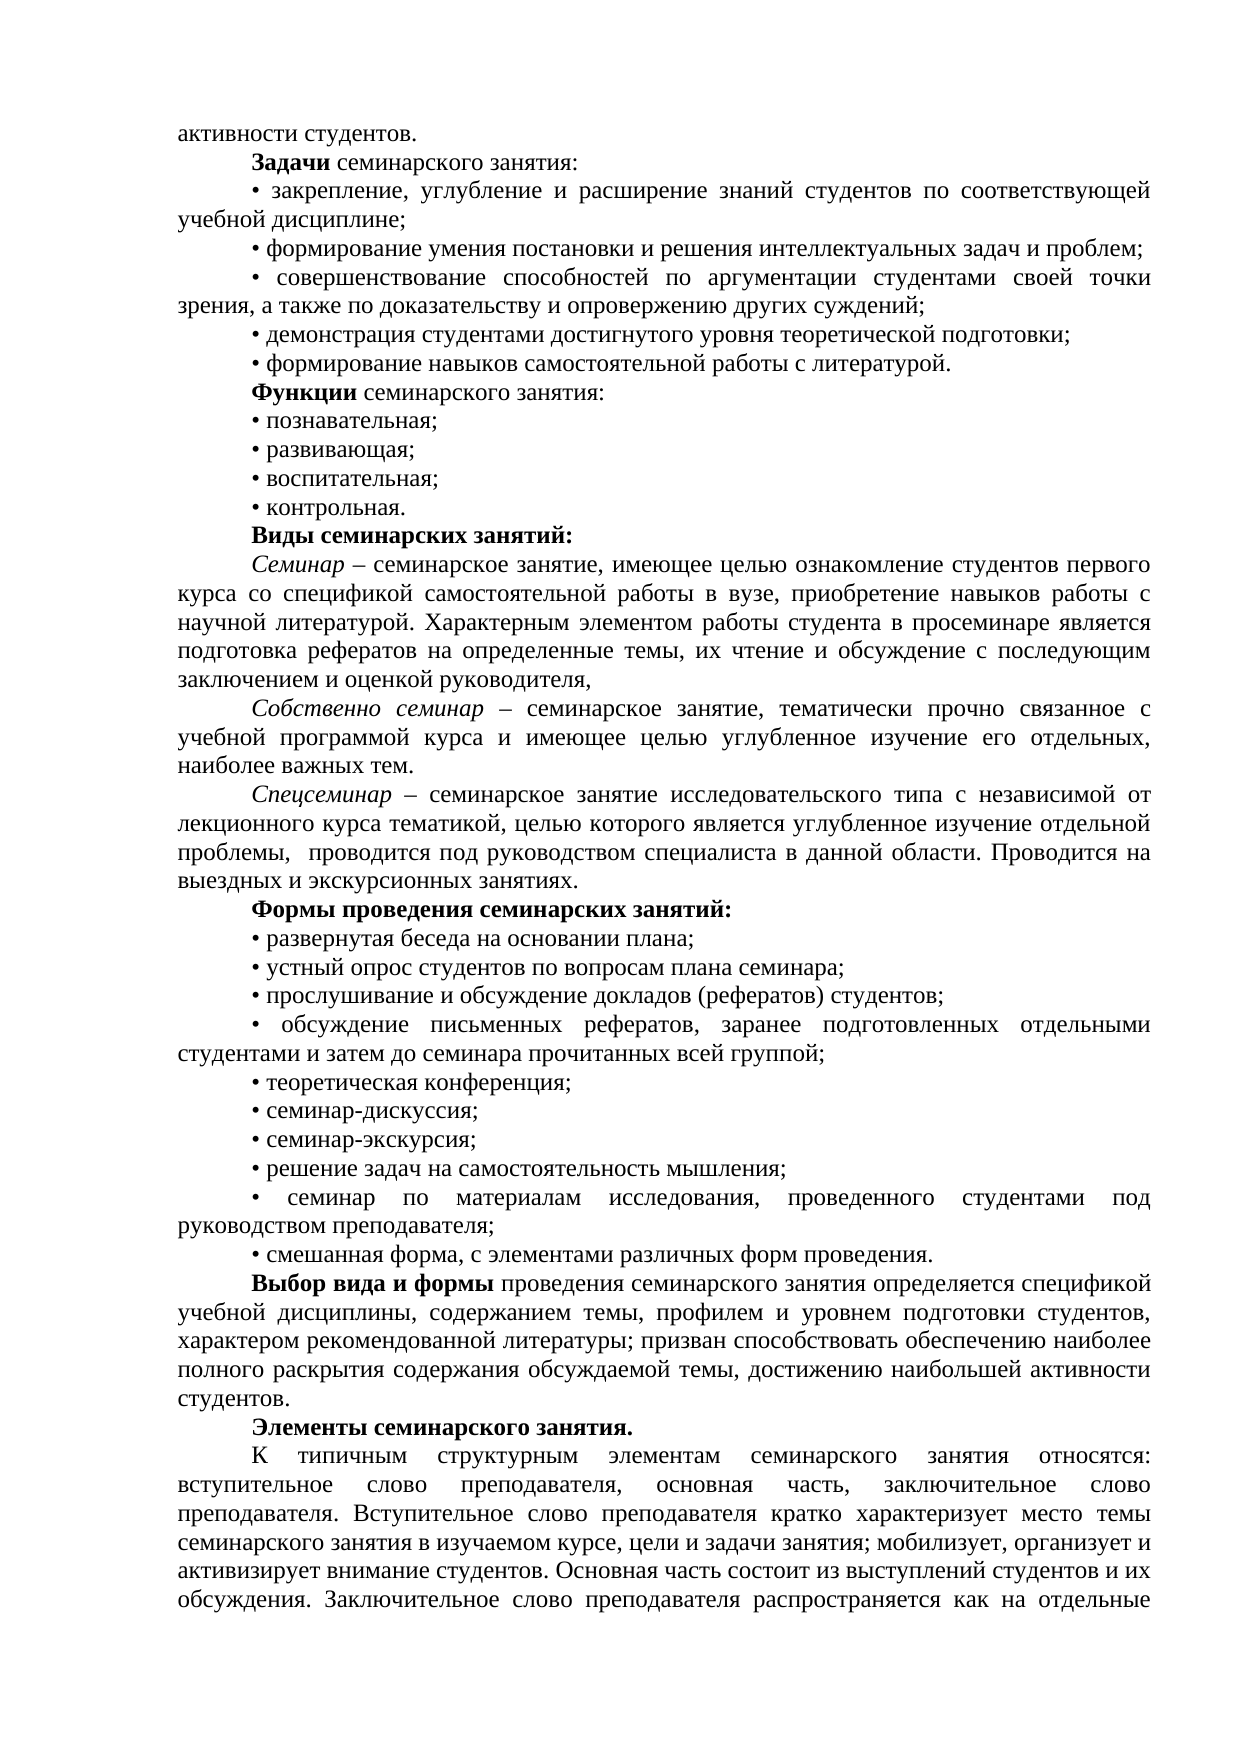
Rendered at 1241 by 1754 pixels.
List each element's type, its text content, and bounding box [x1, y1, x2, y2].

text • совершенствование способностей по аргументации студентами своей точки зрения, а также по доказательству и опровержению других суждений; [177, 262, 1152, 319]
text • семинар-дискуссия; [177, 1096, 1152, 1124]
text Спецсеминар – семинарское занятие исследовательского типа с независимой от лекционного курса тематикой, целью которого является углубленное изучение отдельной проблемы, проводится под руководством специалиста в данной области. Проводится на выездных и экскурсионных занятиях. [177, 779, 1152, 894]
text Элементы семинарского занятия. [177, 1412, 1152, 1441]
text Семинар – семинарское занятие, имеющее целью ознакомление студентов первого курса со спецификой самостоятельной работы в вузе, приобретение навыков работы с научной литературой. Характерным элементом работы студента в просеминаре является подготовка рефератов на определенные темы, их чтение и обсуждение с последующим заключением и оценкой руководителя, [177, 549, 1152, 693]
text • воспитательная; [177, 463, 1152, 492]
text • формирование умения постановки и решения интеллектуальных задач и проблем; [177, 233, 1152, 262]
text • семинар по материалам исследования, проведенного студентами под руководством преподавателя; [177, 1182, 1152, 1239]
text • закрепление, углубление и расширение знаний студентов по соответствующей учебной дисциплине; [177, 176, 1152, 233]
text • семинар-экскурсия; [177, 1124, 1152, 1153]
text Виды семинарских занятий: [177, 521, 1152, 549]
text • смешанная форма, с элементами различных форм проведения. [177, 1239, 1152, 1268]
text • обсуждение письменных рефератов, заранее подготовленных отдельными студентами и затем до семинара прочитанных всей группой; [177, 1009, 1152, 1067]
text • прослушивание и обсуждение докладов (рефератов) студентов; [177, 981, 1152, 1009]
text Собственно семинар – семинарское занятие, тематически прочно связанное с учебной программой курса и имеющее целью углубленное изучение его отдельных, наиболее важных тем. [177, 693, 1152, 779]
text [177, 1441, 1152, 1613]
text • решение задач на самостоятельность мышления; [177, 1153, 1152, 1182]
text Функции семинарского занятия: [177, 377, 1152, 406]
text • контрольная. [177, 492, 1152, 521]
text • теоретическая конференция; [177, 1067, 1152, 1096]
text • познавательная; [177, 406, 1152, 434]
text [177, 118, 1152, 147]
text • устный опрос студентов по вопросам плана семинара; [177, 952, 1152, 981]
text Задачи семинарского занятия: [177, 147, 1152, 176]
text • демонстрация студентами достигнутого уровня теоретической подготовки; [177, 319, 1152, 348]
text • развивающая; [177, 434, 1152, 463]
text • формирование навыков самостоятельной работы с литературой. [177, 348, 1152, 377]
text • развернутая беседа на основании плана; [177, 923, 1152, 952]
text Формы проведения семинарских занятий: [177, 894, 1152, 923]
text Выбор вида и формы проведения семинарского занятия определяется спецификой учебной дисциплины, содержанием темы, профилем и уровнем подготовки студентов, характером рекомендованной литературы; призван способствовать обеспечению наиболее полного раскрытия содержания обсуждаемой темы, достижению наибольшей активности студентов. [177, 1268, 1152, 1412]
